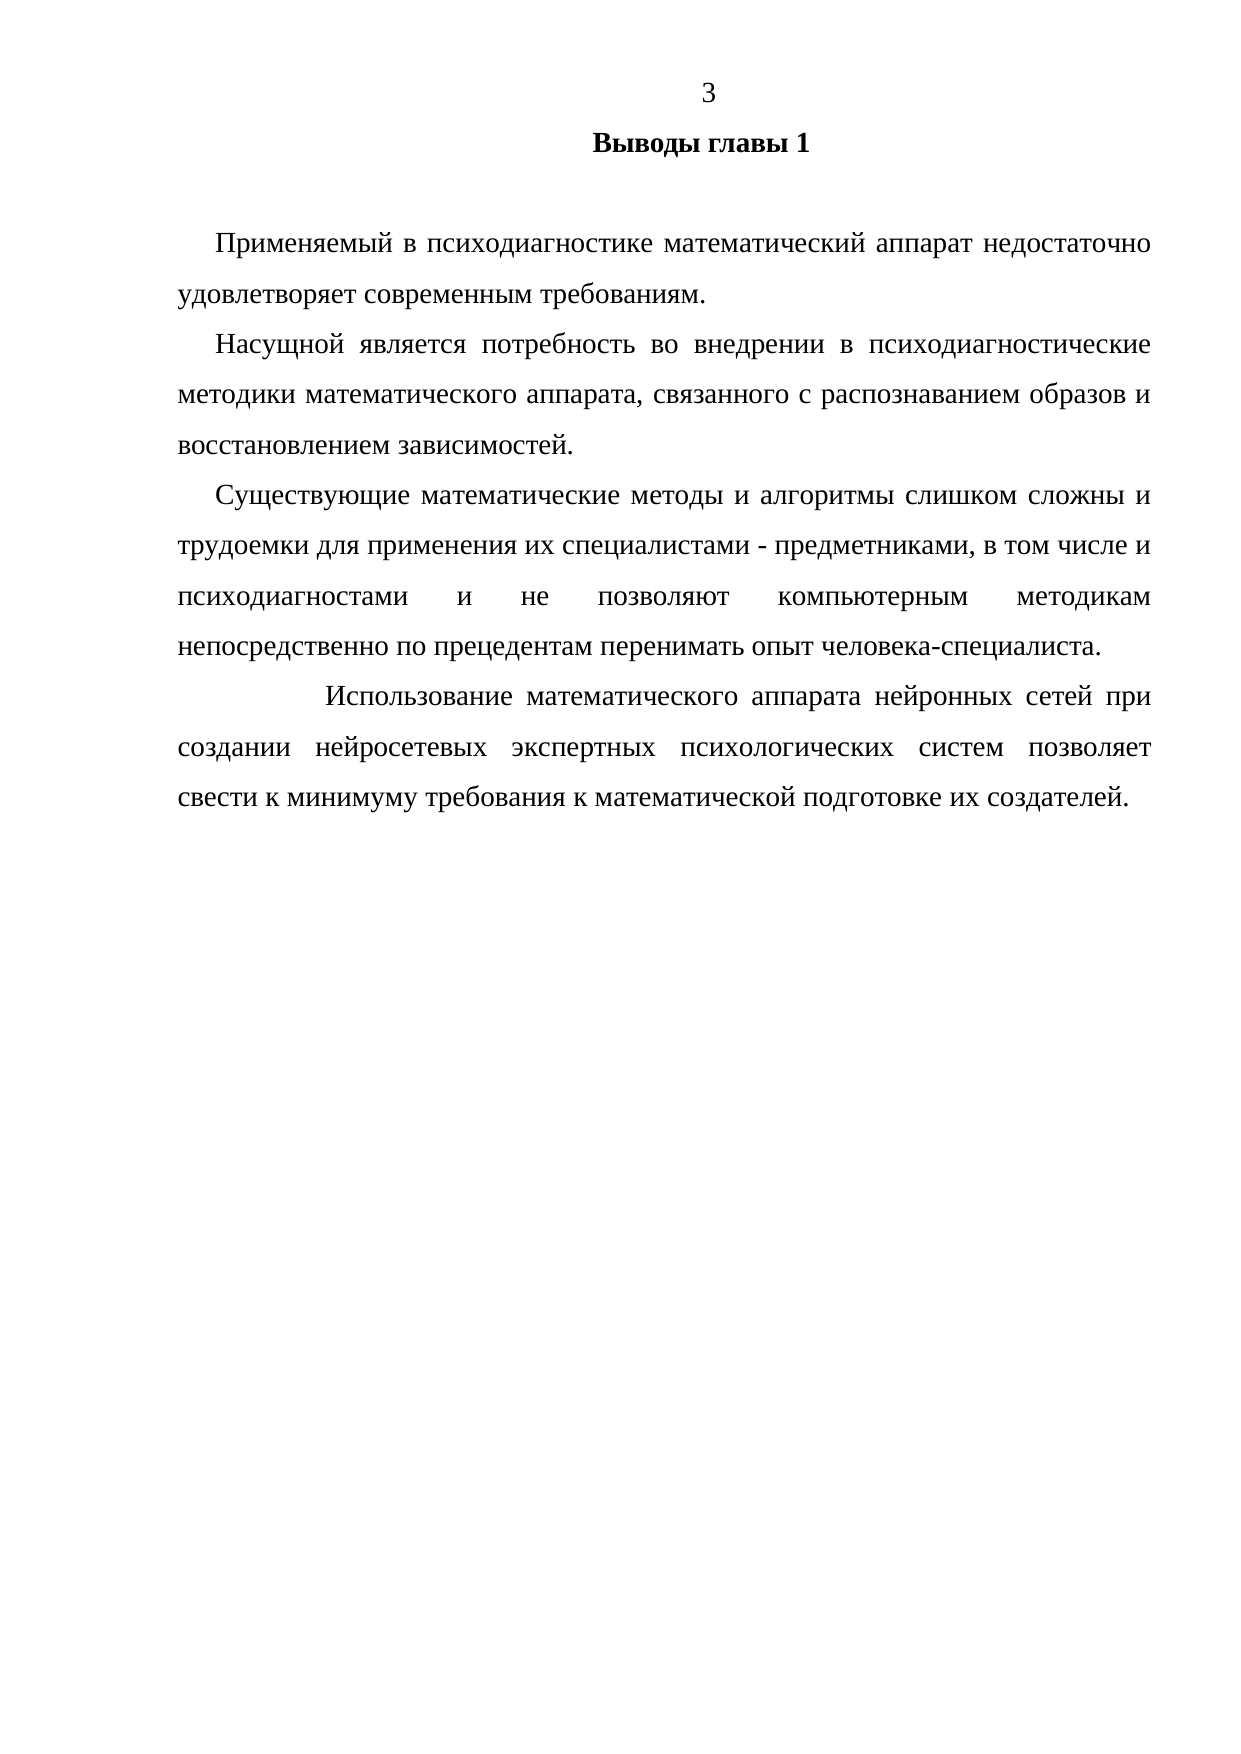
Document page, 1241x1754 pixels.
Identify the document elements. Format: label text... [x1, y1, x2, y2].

list Существующие математические методы и алгоритмы слишком сложны и трудоемки для применения их специалистами - предметниками, в том числе и психодиагностами и не позволяют компьютерным методикам непосредственно по прецедентам перенимать опыт человека-специалиста. [177, 477, 1152, 662]
list Насущной является потребность во внедрении в психодиагностические методики математического аппарата, связанного с распознаванием образов и восстановлением зависимостей. [177, 326, 1152, 461]
list Использование математического аппарата нейронных сетей при создании нейросетевых экспертных психологических систем позволяет свести к минимуму требования к математической подготовке их создателей. [177, 679, 1152, 813]
list Применяемый в психодиагностике математический аппарат недостаточно удовлетворяет современным требованиям. [177, 226, 1152, 310]
subtitle Выводы главы 1 [177, 125, 1152, 159]
